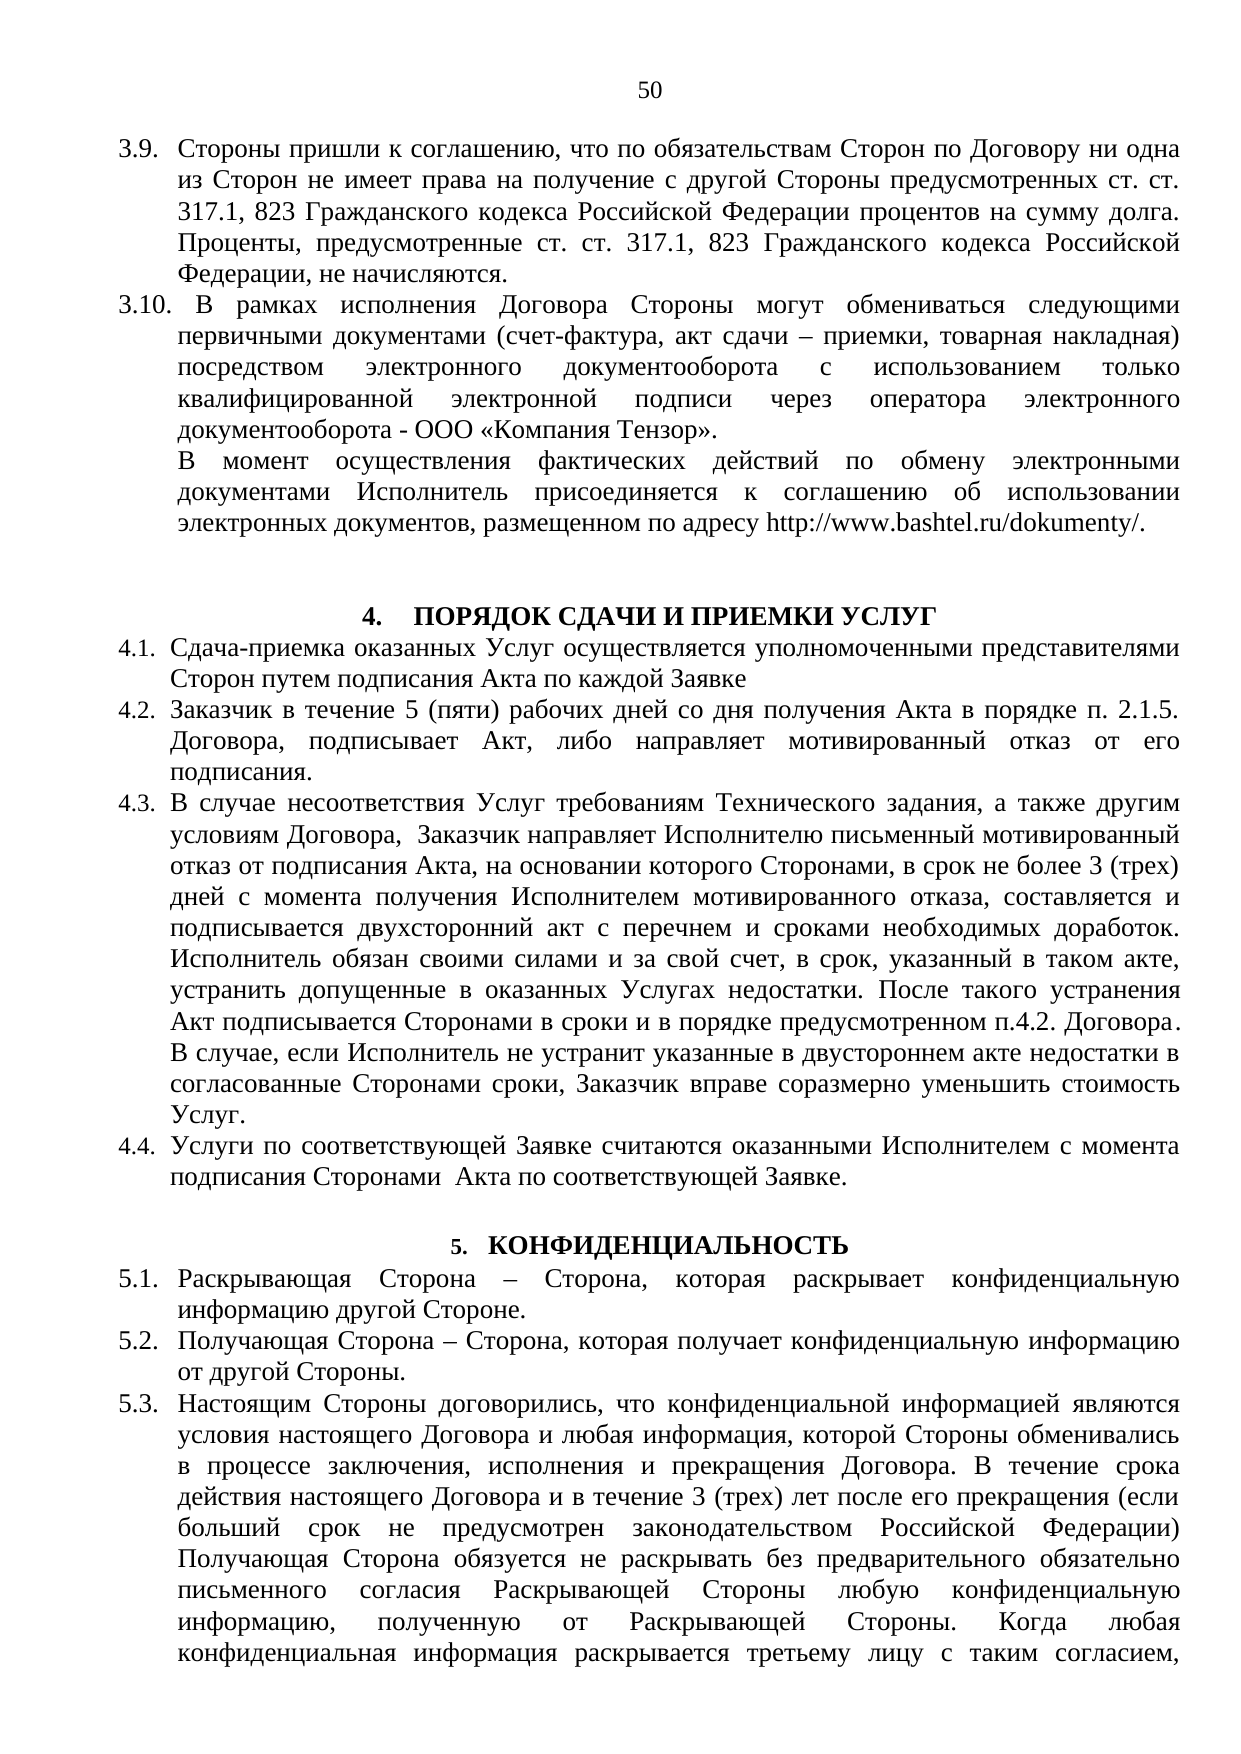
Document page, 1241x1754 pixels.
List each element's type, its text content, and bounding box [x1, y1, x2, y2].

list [118, 1387, 1181, 1667]
list Получающая Сторона – Сторона, которая получает конфиденциальную информацию от другой Стороны. [118, 1324, 1181, 1387]
text 3.9. Стороны пришли к соглашению, что по обязательствам Сторон по Договору ни одна из Сторон не имеет права на получение с другой Стороны предусмотренных ст. ст. 317.1, 823 Гражданского кодекса Российской Федерации процентов на сумму долга. Проценты, предусмотренные ст. ст. 317.1, 823 Гражданского кодекса Российской Федерации, не начисляются. [118, 132, 1181, 288]
list Сдача-приемка оказанных Услуг осуществляется уполномоченными представителями Сторон путем подписания Акта по каждой Заявке [118, 631, 1181, 693]
list КОНФИДЕНЦИАЛЬНОСТЬ [118, 1229, 1181, 1260]
list Услуги по соответствующей Заявке считаются оказанными Исполнителем с момента подписания Сторонами Акта по соответствующей Заявке. [118, 1129, 1181, 1191]
list ПОРЯДОК СДАЧИ И ПРИЕМКИ УСЛУГ [118, 600, 1181, 631]
list В случае несоответствия Услуг требованиям Технического задания, а также другим условиям Договора, Заказчик направляет Исполнителю письменный мотивированный отказ от подписания Акта, на основании которого Сторонами, в срок не более 3 (трех) дней с момента получения Исполнителем мотивированного отказа, составляется и подписывается двухсторонний акт с перечнем и сроками необходимых доработок. Исполнитель обязан своими силами и за свой счет, в срок, указанный в таком акте, устранить допущенные в оказанных Услугах недостатки. После такого устранения Акт подписывается Сторонами в сроки и в порядке предусмотренном п.4.2. Договора. В случае, если Исполнитель не устранит указанные в двустороннем акте недостатки в согласованные Сторонами сроки, Заказчик вправе соразмерно уменьшить стоимость Услуг. [118, 787, 1181, 1129]
list Заказчик в течение 5 (пяти) рабочих дней со дня получения Акта в порядке п. 2.1.5. Договора, подписывает Акт, либо направляет мотивированный отказ от его подписания. [118, 693, 1181, 787]
text В момент осуществления фактических действий по обмену электронными документами Исполнитель присоединяется к соглашению об использовании электронных документов, размещенном по адресу http://www.bashtel.ru/dokumenty/. [177, 444, 1181, 537]
list Раскрывающая Сторона – Сторона, которая раскрывает конфиденциальную информацию другой Стороне. [118, 1262, 1181, 1324]
text 3.10. В рамках исполнения Договора Стороны могут обмениваться следующими первичными документами (счет-фактура, акт сдачи – приемки, товарная накладная) посредством электронного документооборота с использованием только квалифицированной электронной подписи через оператора электронного документооборота - ООО «Компания Тензор». [118, 288, 1181, 444]
